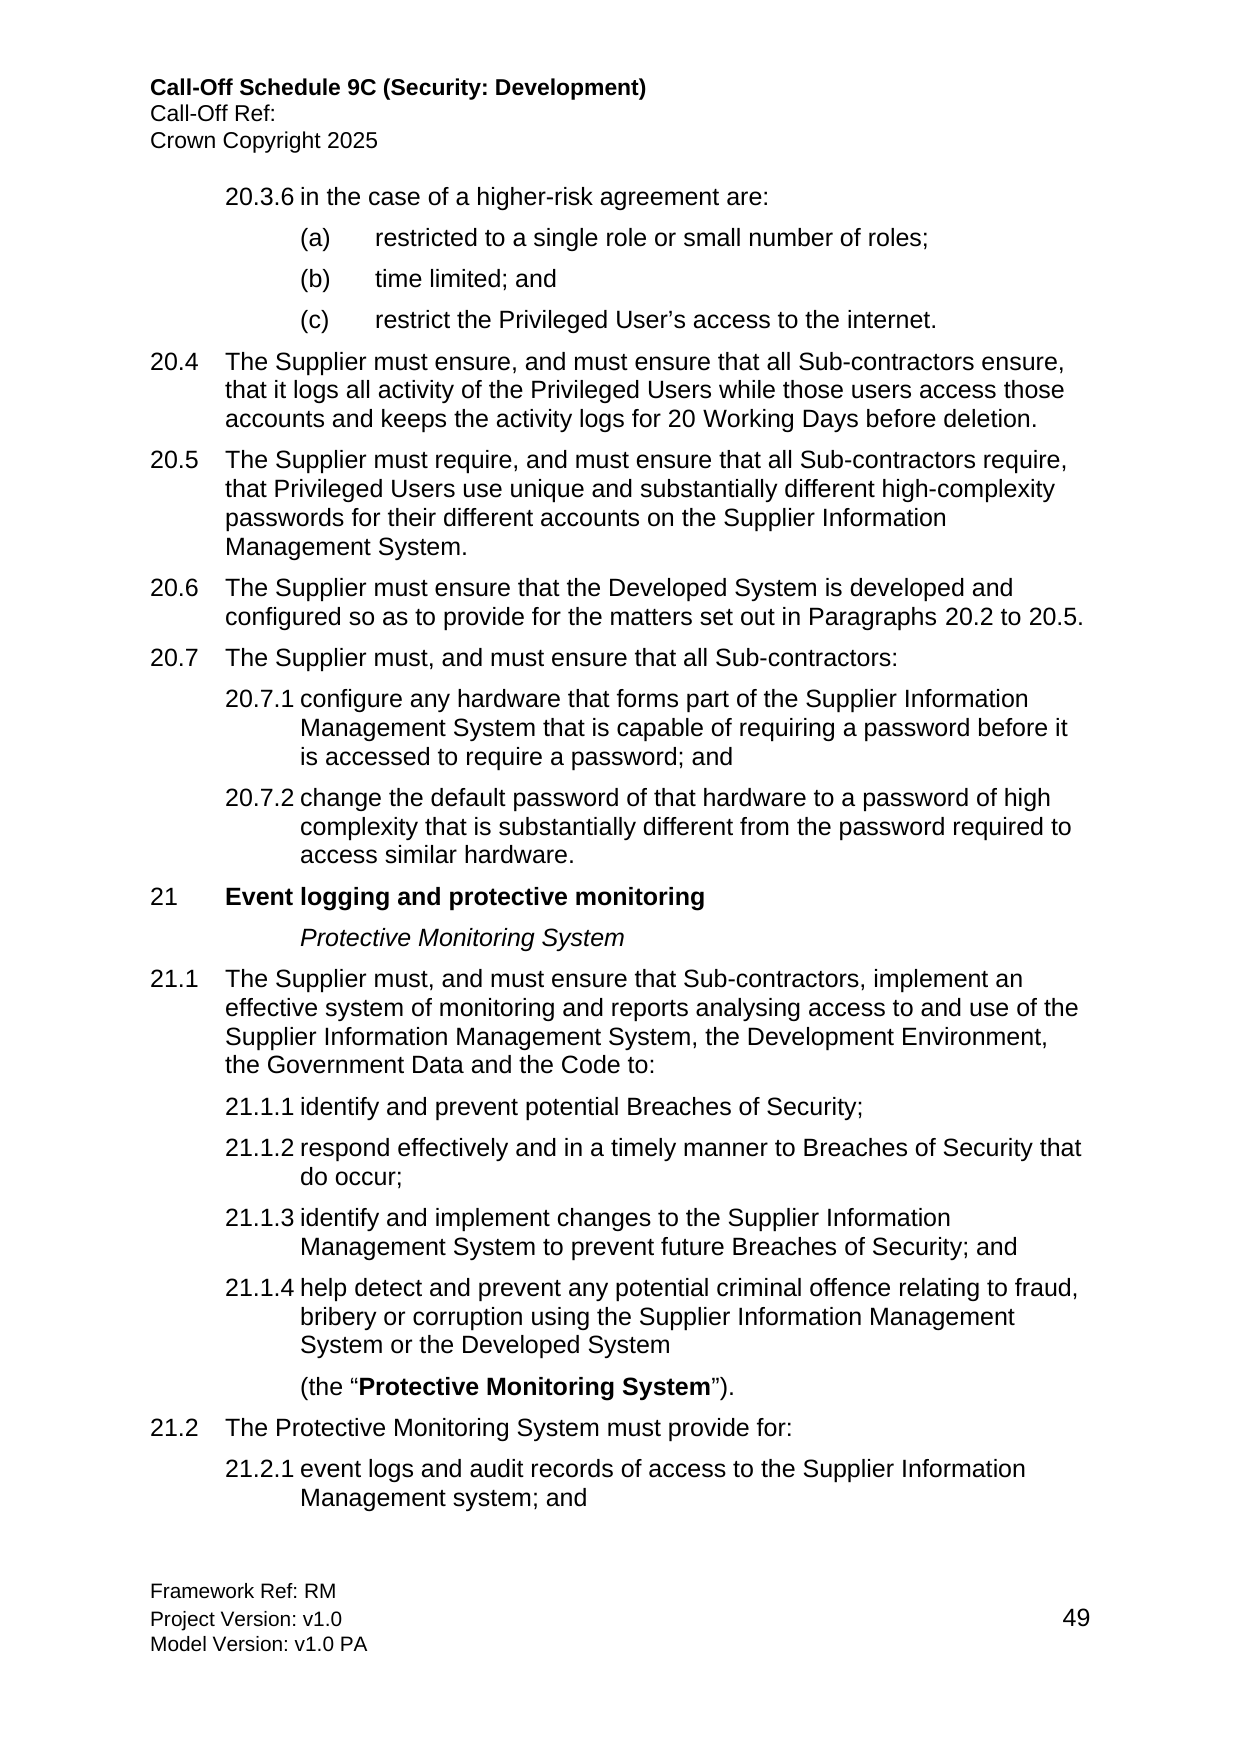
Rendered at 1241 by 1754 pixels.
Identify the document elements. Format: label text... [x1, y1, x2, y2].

list The Protective Monitoring System must provide for: [150, 1413, 1090, 1442]
list The Supplier must, and must ensure that all Sub-contractors: [150, 643, 1090, 672]
list help detect and prevent any potential criminal offence relating to fraud, bribery or corruption using the Supplier Information Management System or the Developed System [225, 1273, 1090, 1359]
list The Supplier must, and must ensure that Sub-contractors, implement an effective system of monitoring and reports analysing access to and use of the Supplier Information Management System, the Development Environment, the Government Data and the Code to: [150, 964, 1090, 1079]
list in the case of a higher-risk agreement are: [225, 182, 1090, 210]
list identify and implement changes to the Supplier Information Management System to prevent future Breaches of Security; and [225, 1203, 1090, 1260]
list (the “Protective Monitoring System”). [225, 1372, 1090, 1400]
list restrict the Privileged User’s access to the internet. [300, 305, 1090, 334]
list The Supplier must ensure that the Developed System is developed and configured so as to provide for the matters set out in Paragraphs 20.2 to 20.5. [150, 573, 1090, 630]
list Event logging and protective monitoring [150, 882, 1090, 910]
list Protective Monitoring System [225, 923, 1090, 952]
list time limited; and [300, 264, 1090, 293]
list The Supplier must require, and must ensure that all Sub-contractors require, that Privileged Users use unique and substantially different high-complexity passwords for their different accounts on the Supplier Information Management System. [150, 445, 1090, 560]
list respond effectively and in a timely manner to Breaches of Security that do occur; [225, 1133, 1090, 1190]
list event logs and audit records of access to the Supplier Information Management system; and [225, 1454, 1090, 1512]
list change the default password of that hardware to a password of high complexity that is substantially different from the password required to access similar hardware. [225, 783, 1090, 869]
list configure any hardware that forms part of the Supplier Information Management System that is capable of requiring a password before it is accessed to require a password; and [225, 684, 1090, 770]
list identify and prevent potential Breaches of Security; [225, 1092, 1090, 1120]
list restricted to a single role or small number of roles; [300, 223, 1090, 252]
list The Supplier must ensure, and must ensure that all Sub-contractors ensure, that it logs all activity of the Privileged Users while those users access those accounts and keeps the activity logs for 20 Working Days before deletion. [150, 347, 1090, 433]
